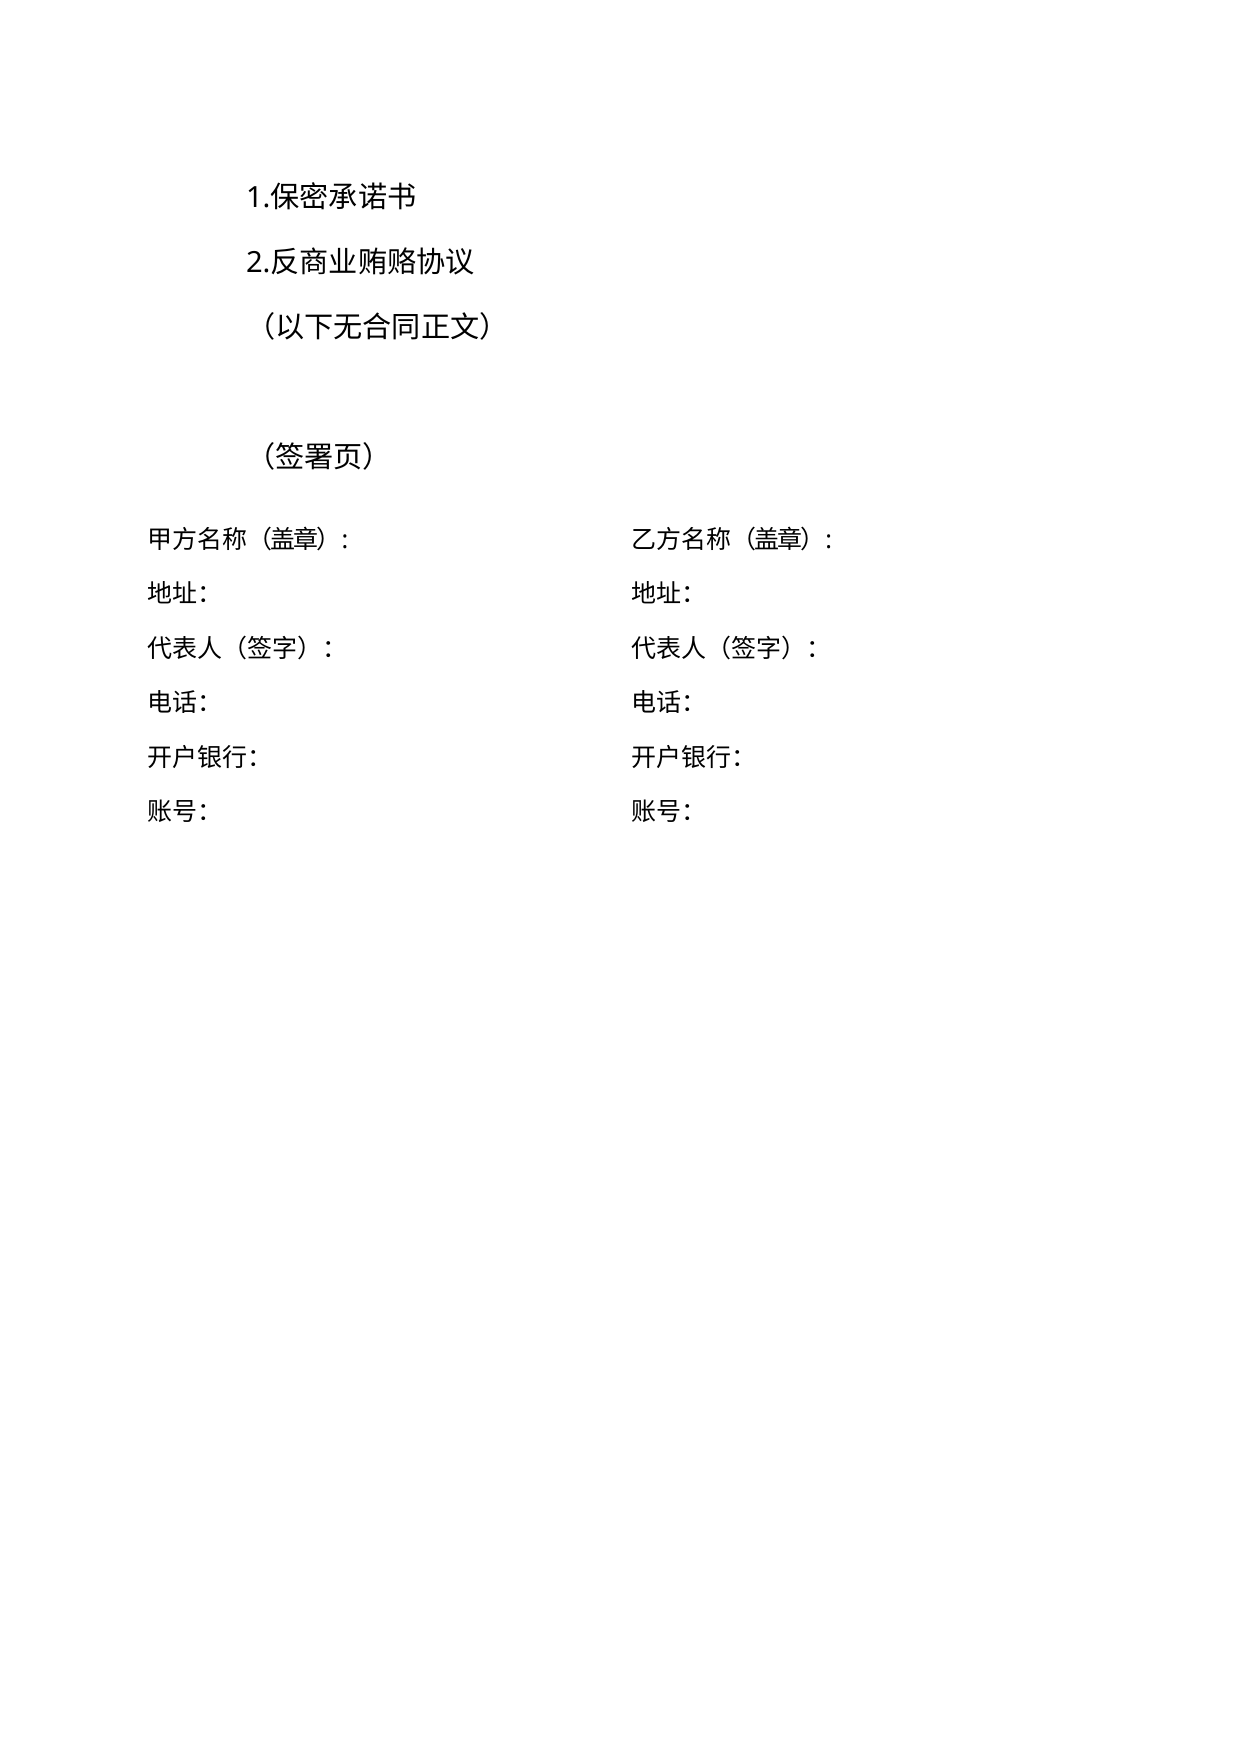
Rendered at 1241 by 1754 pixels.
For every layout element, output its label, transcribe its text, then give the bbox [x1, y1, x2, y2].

text 2.反商业贿赂协议 [187, 227, 1053, 292]
text （签署页） [187, 422, 1053, 487]
table_header 乙方名称（盖章）: 地址： 代表人（签字）： 电话： 开户银行： 账号： [620, 520, 1104, 840]
table_header 甲方名称（盖章）: 地址： 代表人（签字）： 电话： 开户银行： 账号： [136, 520, 620, 840]
text （以下无合同正文） [187, 292, 1053, 357]
text 1.保密承诺书 [187, 162, 1053, 227]
